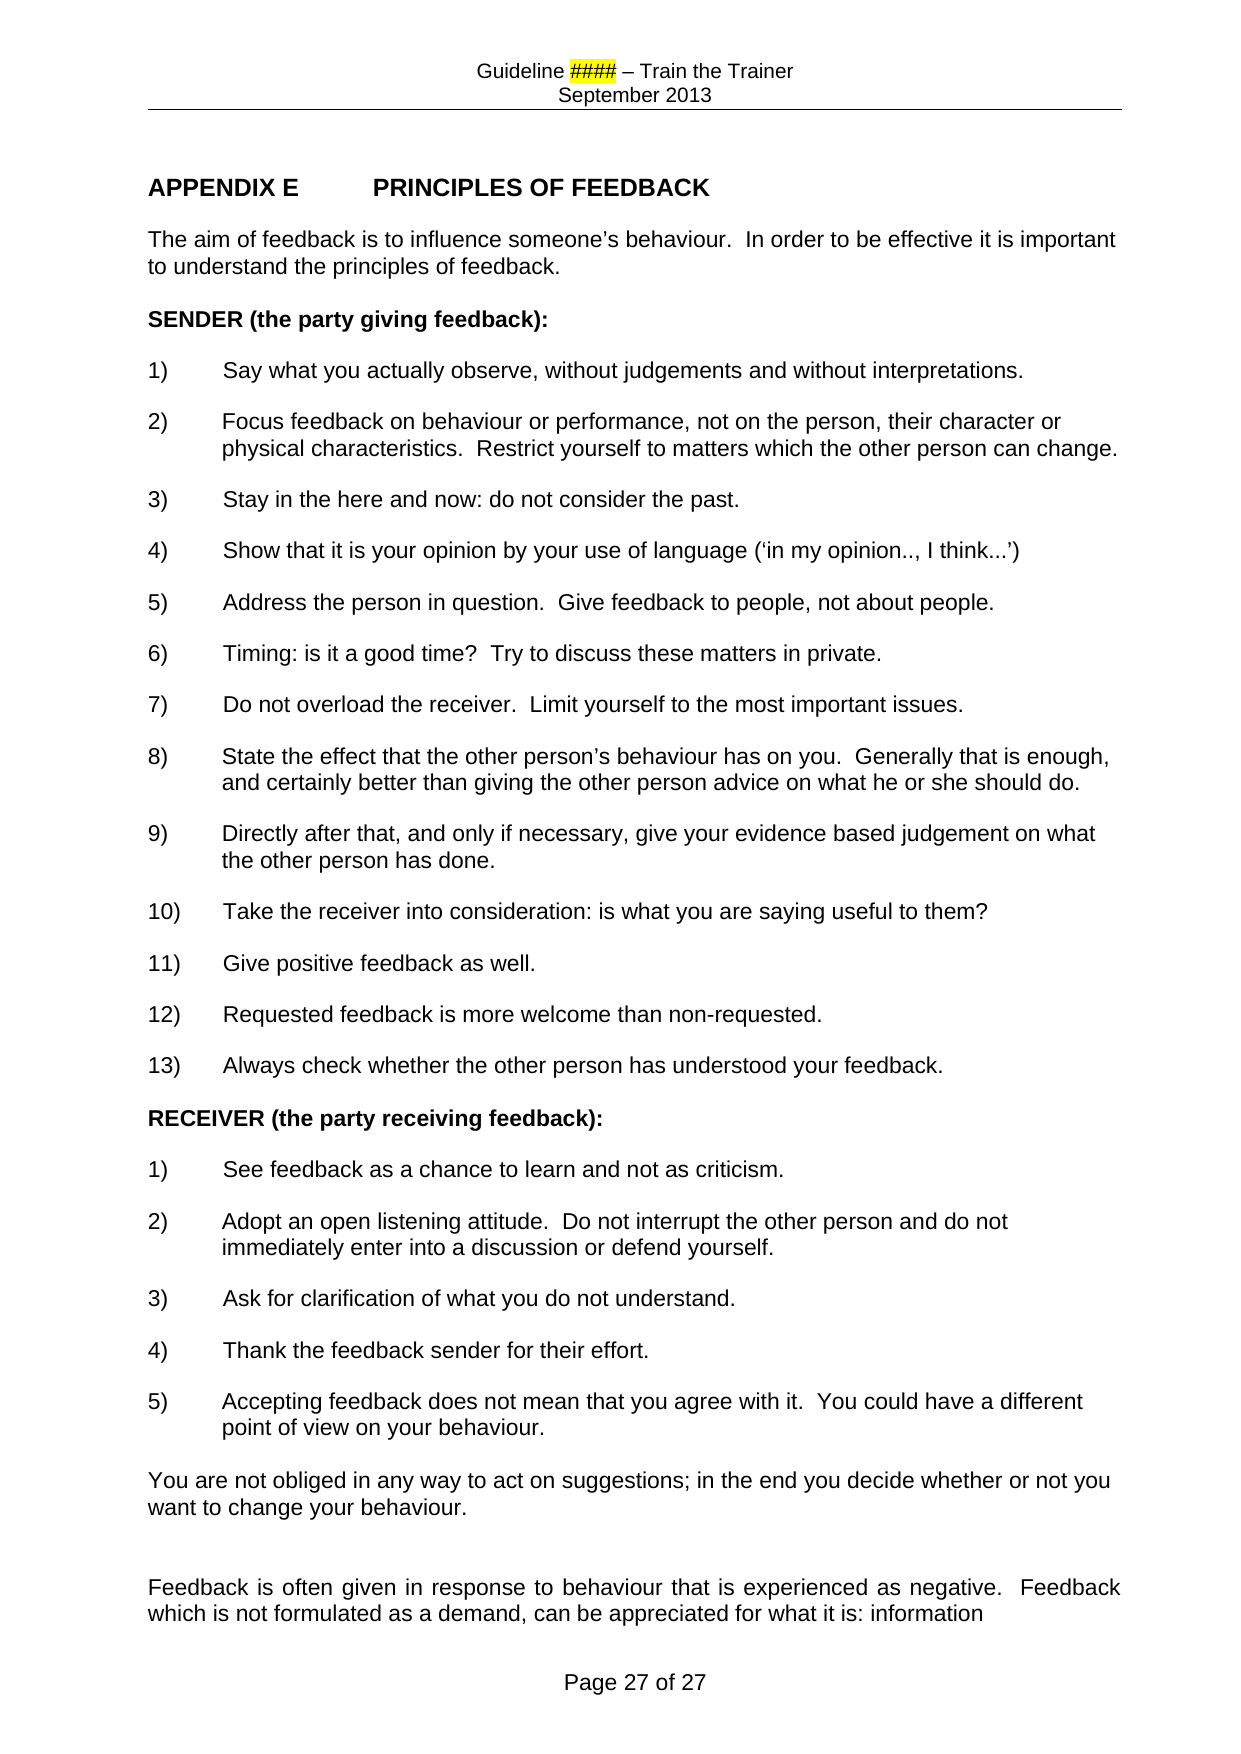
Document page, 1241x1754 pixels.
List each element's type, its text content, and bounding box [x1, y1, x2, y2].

text 11) Give positive feedback as well. [148, 949, 1122, 976]
text 7) Do not overload the receiver. Limit yourself to the most important issues. [148, 691, 1122, 718]
text 1) See feedback as a chance to learn and not as criticism. [148, 1156, 1122, 1183]
text 4) Thank the feedback sender for their effort. [148, 1337, 1122, 1363]
text 8) State the effect that the other person’s behaviour has on you. Generally that is enough, and certainly better than giving the other person advice on what he or she should do. [148, 743, 1122, 795]
text 2) Adopt an open listening attitude. Do not interrupt the other person and do not immediately enter into a discussion or defend yourself. [148, 1208, 1122, 1260]
text The aim of feedback is to influence someone’s behaviour. In order to be effective it is important to understand the principles of feedback. [148, 226, 1122, 279]
text 4) Show that it is your opinion by your use of language (‘in my opinion.., I think...’) [148, 537, 1122, 564]
text 1) Say what you actually observe, without judgements and without interpretations. [148, 357, 1122, 383]
text SENDER (the party giving feedback): [148, 306, 1122, 332]
text 5) Address the person in question. Give feedback to people, not about people. [148, 589, 1122, 615]
text 5) Accepting feedback does not mean that you agree with it. You could have a different point of view on your behaviour. [148, 1388, 1122, 1441]
text RECEIVER (the party receiving feedback): [148, 1105, 1122, 1131]
text Feedback is often given in response to behaviour that is experienced as negative. Feedback which is not formulated as a demand, can be appreciated for what it is: information [148, 1573, 1122, 1626]
text 13) Always check whether the other person has understood your feedback. [148, 1052, 1122, 1078]
text 2) Focus feedback on behaviour or performance, not on the person, their character or physical characteristics. Restrict yourself to matters which the other person can change. [148, 408, 1122, 461]
text 12) Requested feedback is more welcome than non-requested. [148, 1001, 1122, 1027]
text 10) Take the receiver into consideration: is what you are saying useful to them? [148, 898, 1122, 924]
text 3) Stay in the here and now: do not consider the past. [148, 486, 1122, 512]
subtitle APPENDIX E PRINCIPLES OF FEEDBACK [148, 173, 1122, 201]
text 3) Ask for clarification of what you do not understand. [148, 1285, 1122, 1312]
text 9) Directly after that, and only if necessary, give your evidence based judgement on what the other person has done. [148, 820, 1122, 873]
text You are not obliged in any way to act on suggestions; in the end you decide whether or not you want to change your behaviour. [148, 1467, 1122, 1520]
text 6) Timing: is it a good time? Try to discuss these matters in private. [148, 640, 1122, 666]
